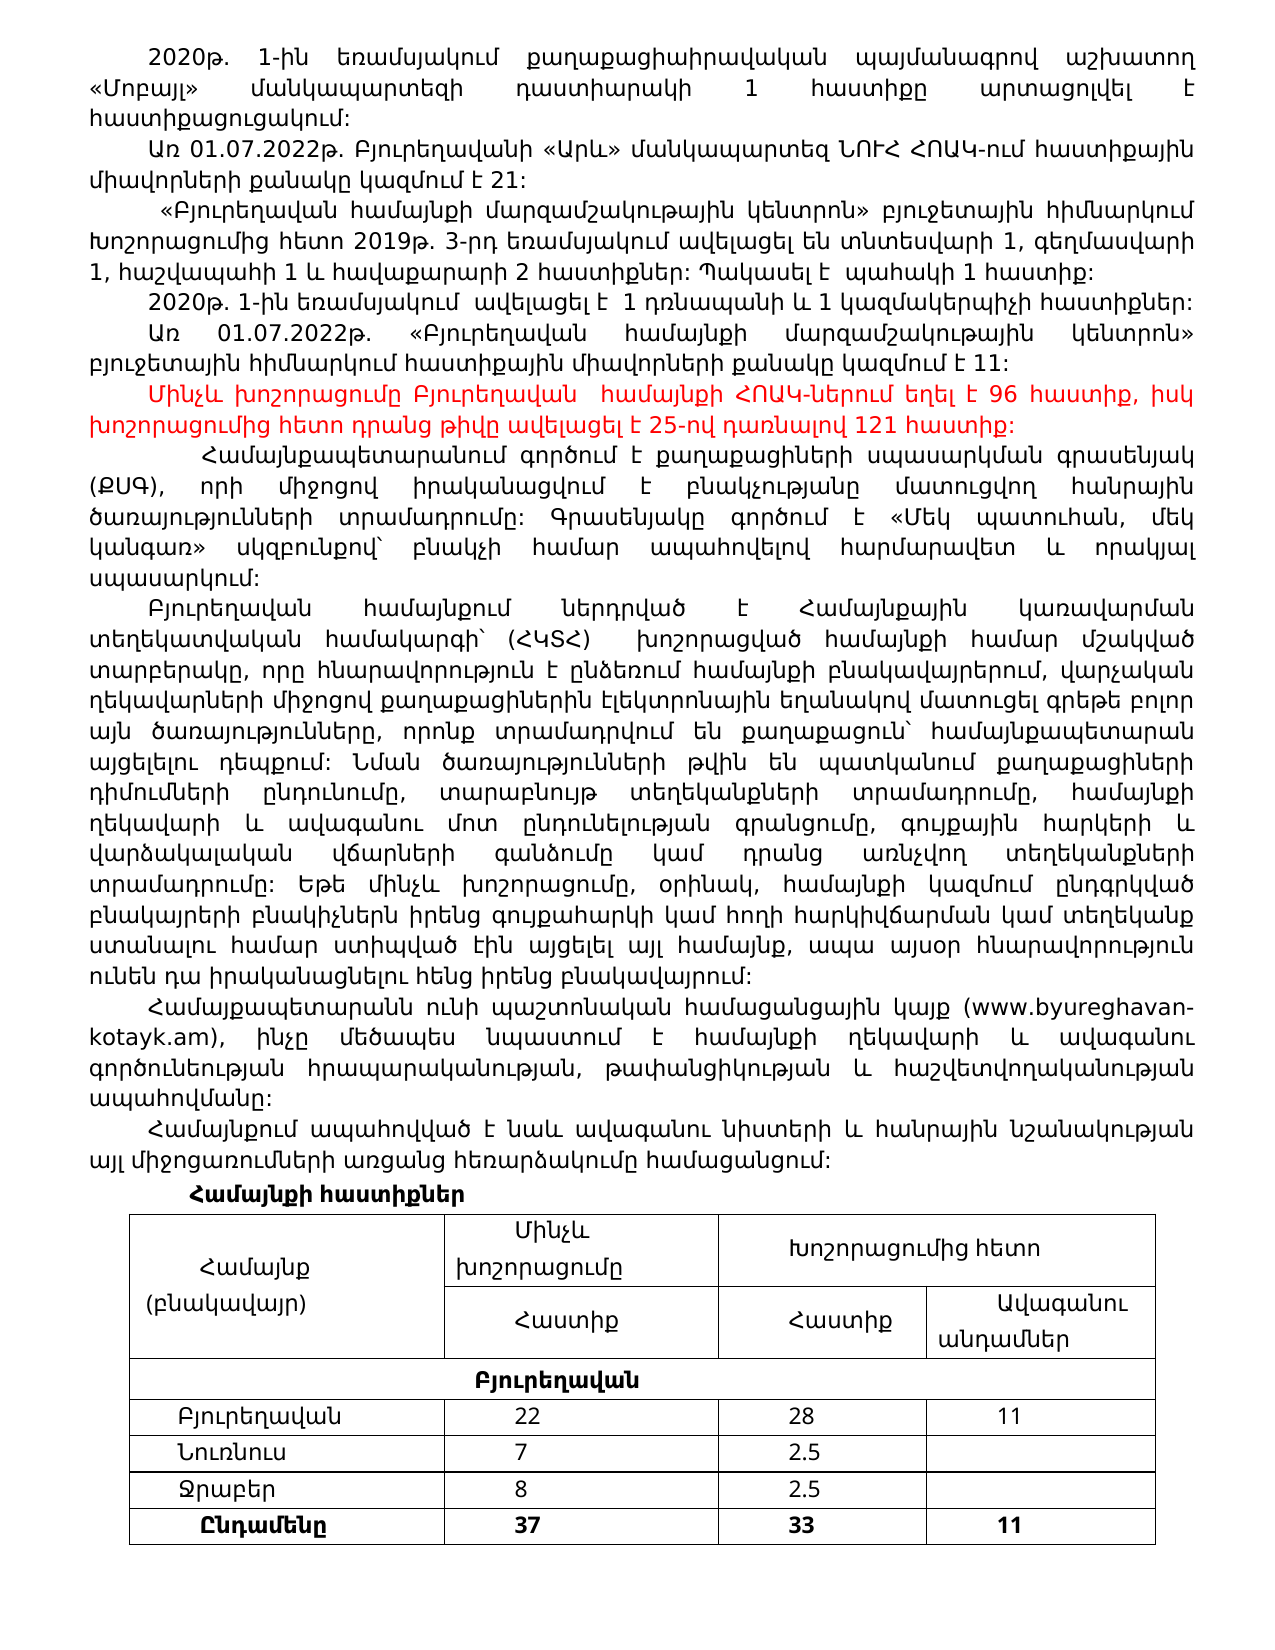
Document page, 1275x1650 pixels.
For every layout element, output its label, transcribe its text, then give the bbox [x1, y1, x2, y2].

text Համայքապետարանն ունի պաշտոնական համացանցային կայք (www.byureghavan-kotayk.am), ինչը մեծապես նպաստում է համայնքի ղեկավարի և ավագանու գործունեության հրապարականության, թափանցիկության և հաշվետվողականության ապահովմանը: [89, 994, 1196, 1112]
text Մինչև խոշորացումը Բյուրեղավան համայնքի ՀՈԱԿ-ներում եղել է 96 հաստիք, իսկ խոշորացումից հետո դրանց թիվը ավելացել է 25-ով դառնալով 121 հաստիք: [89, 381, 1196, 438]
table_cell 2.5 [719, 1473, 926, 1508]
table_cell [927, 1473, 1155, 1508]
table_header Մինչև խոշորացումը [445, 1215, 718, 1286]
table_cell 11 [927, 1509, 1155, 1544]
text 2020թ. 1-ին եռամսյակում քաղաքացիաիրավական պայմանագրով աշխատող «Մոբայլ» մանկապարտեզի դաստիարակի 1 հաստիքը արտացոլվել է հաստիքացուցակում: [89, 44, 1196, 132]
table_cell 2.5 [719, 1436, 926, 1471]
table_cell 11 [927, 1400, 1155, 1435]
text Համայնքապետարանում գործում է քաղաքացիների սպասարկման գրասենյակ (ՔՍԳ), որի միջոցով իրականացվում է բնակչությանը մատուցվող հանրային ծառայությունների տրամադրումը: Գրասենյակը գործում է «Մեկ պատուհան, մեկ կանգառ» սկզբունքով՝ բնակչի համար ապահովելով հարմարավետ և որակյալ սպասարկում: [89, 442, 1196, 592]
text Համայնքում ապահովված է նաև ավագանու նիստերի և հանրային նշանակության այլ միջոցառումների առցանց հեռարձակումը համացանցում: [89, 1116, 1196, 1173]
table_cell [130, 1359, 189, 1399]
table_cell Ավագանու անդամներ [927, 1287, 1155, 1358]
text 2020թ. 1-ին եռամսյակում ավելացել է 1 դռնապանի և 1 կազմակերպիչի հաստիքներ: [89, 289, 1196, 316]
text «Բյուրեղավան համայնքի մարզամշակութային կենտրոն» բյուջետային հիմնարկում Խոշորացումից հետո 2019թ. 3-րդ եռամսյակում ավելացել են տնտեսվարի 1, գեղմասվարի 1, հաշվապահի 1 և հավաքարարի 2 հաստիքներ: Պակասել է պահակի 1 հաստիք: [89, 197, 1196, 285]
table_cell Ջրաբեր [130, 1473, 444, 1508]
table_cell 37 [445, 1509, 718, 1544]
table_cell 8 [445, 1473, 718, 1508]
table_cell [842, 1359, 1155, 1399]
text Առ 01.07.2022թ. Բյուրեղավանի «Արև» մանկապարտեզ ՆՈՒՀ ՀՈԱԿ-ում հաստիքային միավորների քանակը կազմում է 21: [89, 136, 1196, 193]
table_header Խոշորացումից հետո [719, 1215, 1155, 1286]
table_cell 7 [445, 1436, 718, 1471]
table_header Համայնք (բնակավայր) [130, 1215, 444, 1358]
table_cell Ընդամենը [130, 1509, 444, 1544]
text Համայնքի հաստիքներ [89, 1177, 1196, 1209]
table_cell Բյուրեղավան [130, 1400, 444, 1435]
table_cell Հաստիք [719, 1287, 926, 1358]
text Առ 01.07.2022թ. «Բյուրեղավան համայնքի մարզամշակութային կենտրոն» բյուջետային հիմնարկում հաստիքային միավորների քանակը կազմում է 11: [89, 320, 1196, 377]
table_cell [927, 1436, 1155, 1471]
table_cell Բյուրեղավան [190, 1359, 842, 1399]
text Բյուրեղավան համայնքում ներդրված է Համայնքային կառավարման տեղեկատվական համակարգի՝ (ՀԿՏՀ) խոշորացված համայնքի համար մշակված տարբերակը, որը հնարավորություն է ընձեռում համայնքի բնակավայրերում, վարչական ղեկավարների միջոցով քաղաքացիներին էլեկտրոնային եղանակով մատուցել գրեթե բոլոր այն ծառայությունները, որոնք տրամադրվում են քաղաքացուն՝ համայնքապետարան այցելելու դեպքում: Նման ծառայությունների թվին են պատկանում քաղաքացիների դիմումների ընդունումը, տարաբնույթ տեղեկանքների տրամադրումը, համայնքի ղեկավարի և ավագանու մոտ ընդունելության գրանցումը, գույքային հարկերի և վարձակալական վճարների գանձումը կամ դրանց առնչվող տեղեկանքների տրամադրումը: Եթե մինչև խոշորացումը, օրինակ, համայնքի կազմում ընդգրկված բնակայրերի բնակիչներն իրենց գույքահարկի կամ հողի հարկիվճարման կամ տեղեկանք ստանալու համար ստիպված էին այցելել այլ համայնք, ապա այսօր հնարավորություն ունեն դա իրականացնելու հենց իրենց բնակավայրում: [89, 596, 1196, 990]
table_cell Հաստիք [445, 1287, 718, 1358]
table_cell Նուռնուս [130, 1436, 444, 1471]
table_cell 28 [719, 1400, 926, 1435]
table_cell 33 [719, 1509, 926, 1544]
table_cell 22 [445, 1400, 718, 1435]
